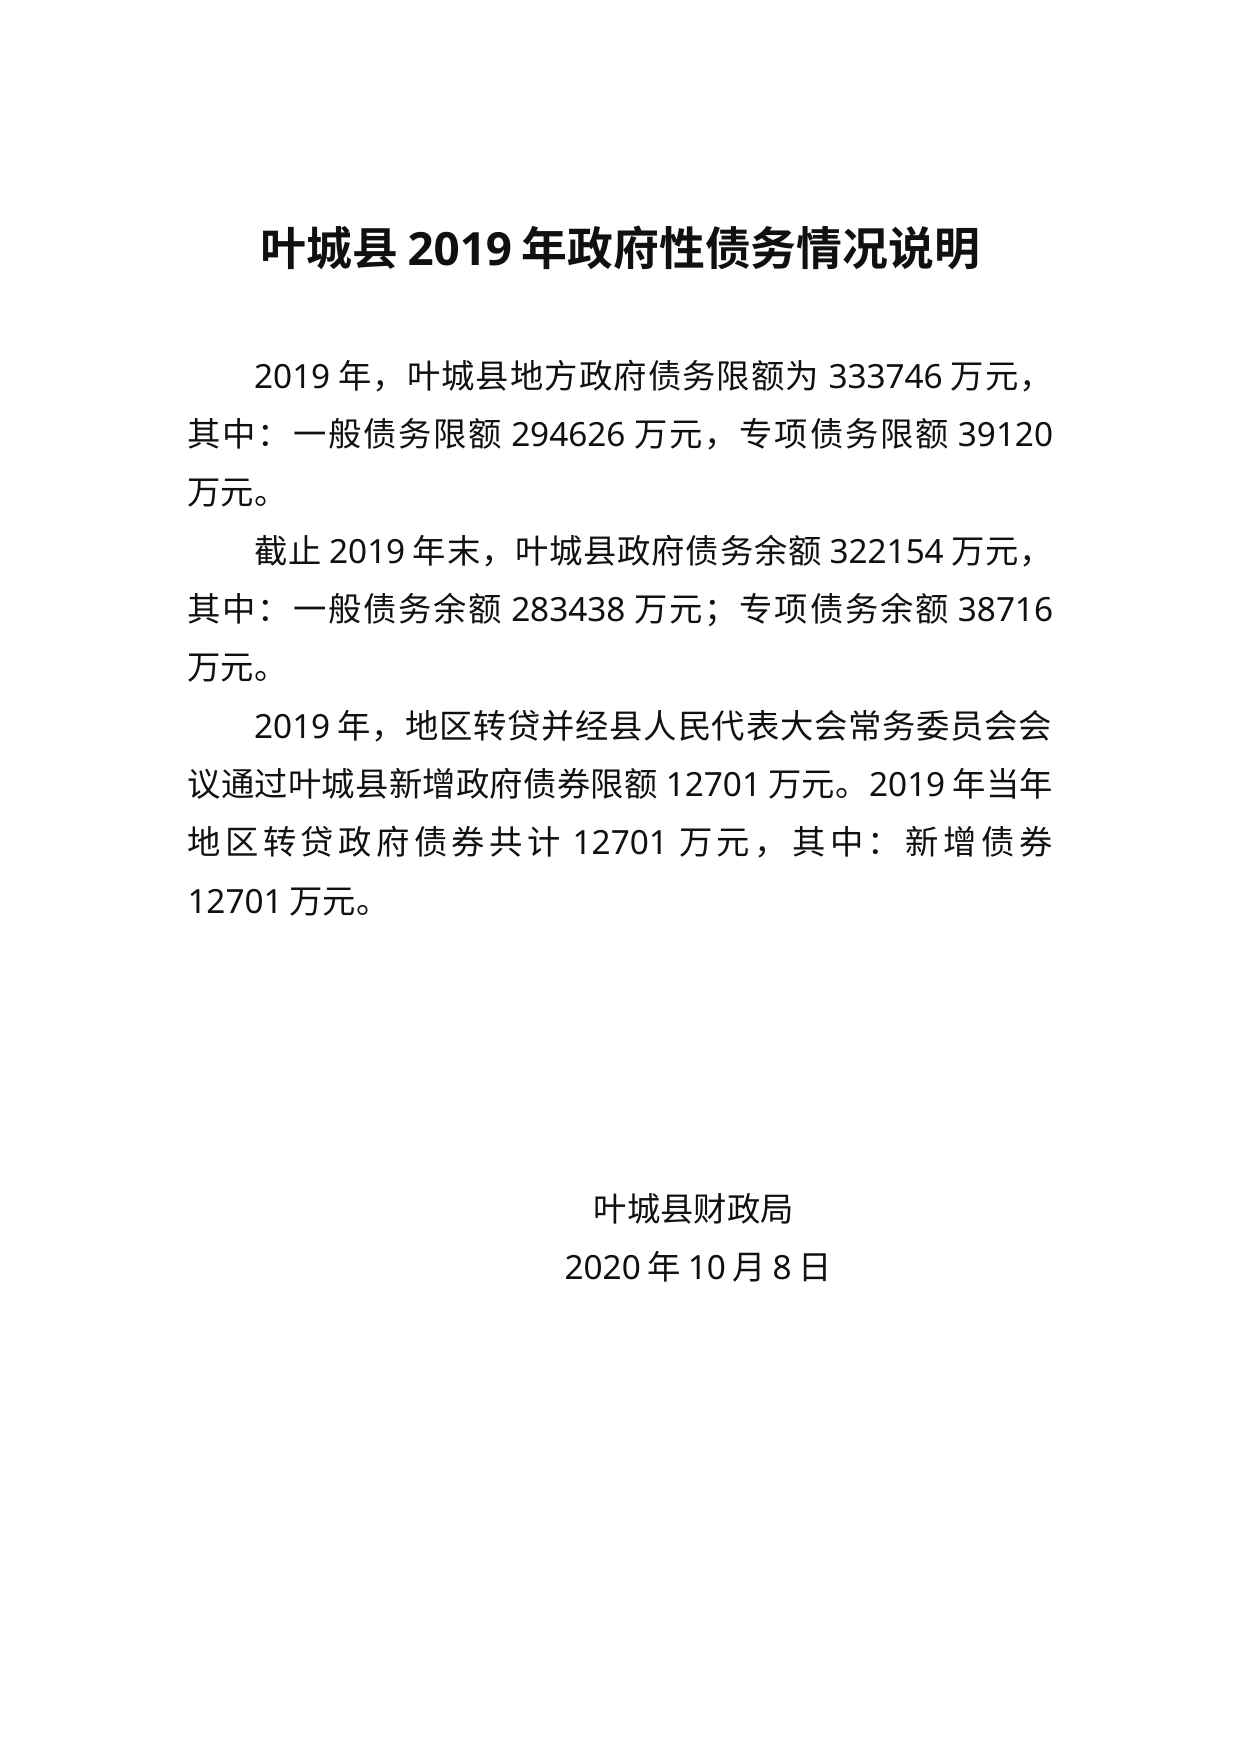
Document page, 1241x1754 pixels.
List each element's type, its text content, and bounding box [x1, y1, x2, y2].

text 2019年，地区转贷并经县人民代表大会常务委员会会议通过叶城县新增政府债券限额12701万元。2019年当年地区转贷政府债券共计12701万元，其中：新增债券12701万元。 [187, 691, 1053, 925]
text 叶城县2019年政府性债务情况说明 [187, 212, 1053, 279]
text 截止2019年末，叶城县政府债务余额322154万元，其中：一般债务余额283438万元；专项债务余额38716万元。 [187, 516, 1053, 691]
text 2019年，叶城县地方政府债务限额为333746万元，其中：一般债务限额294626万元，专项债务限额39120万元。 [187, 341, 1053, 516]
text 2020年10月8日 [187, 1233, 1053, 1291]
text 叶城县财政局 [187, 1174, 1053, 1233]
